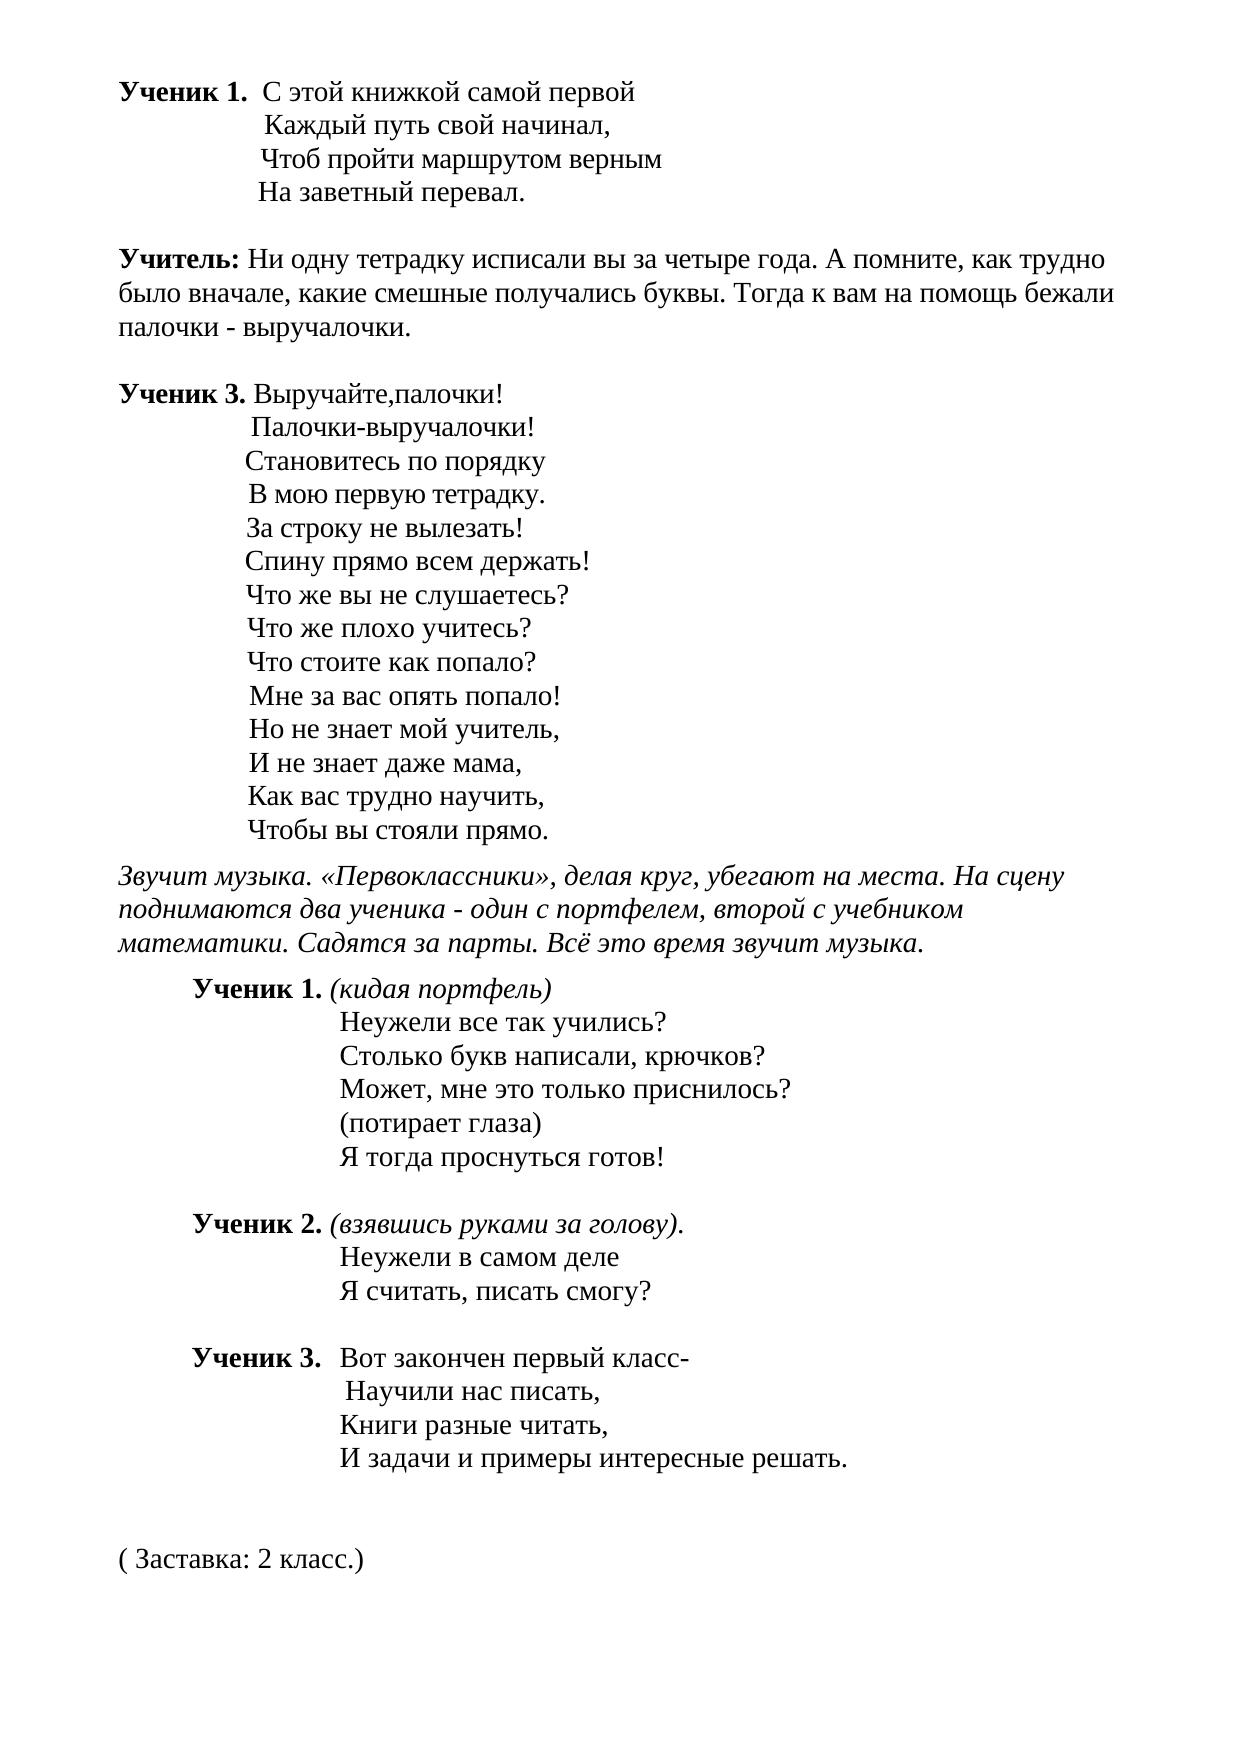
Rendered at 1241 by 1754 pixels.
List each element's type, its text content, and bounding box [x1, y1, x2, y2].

text Ученик 1. С этой книжкой самой первой Каждый путь свой начинал, [118, 74, 1122, 141]
text Я тогда проснуться готов! [192, 1139, 1122, 1172]
text Чтоб пройти маршрутом верным [156, 141, 1093, 174]
text Книги разные читать, [43, 1407, 1122, 1441]
text Звучит музыка. «Первоклассники», делая круг, убегают на места. На сцену поднимаются два ученика - один с портфелем, второй с учебником математики. Садятся за парты. Всё это время звучит музыка. [118, 858, 1122, 958]
text Что же вы не слушаетесь? [149, 577, 1122, 611]
text Становитесь по порядку [166, 443, 1137, 476]
text Палочки-выручалочки! [118, 409, 1211, 443]
text ( Заставка: 2 класс.) [118, 1541, 1122, 1575]
text Мне за вас опять попало! [149, 678, 570, 711]
text Неужели в самом деле [192, 1239, 1122, 1273]
text Ученик 2. (взявшись руками за голову). [192, 1206, 1122, 1239]
text Столько букв написали, крючков? [192, 1038, 1122, 1072]
text Научили нас писать, [118, 1373, 1122, 1407]
text (потирает глаза) [192, 1105, 1122, 1139]
text Что же плохо учитесь? [149, 611, 1137, 644]
text Может, мне это только приснилось? [192, 1072, 1122, 1105]
text Ученик 3. Выручайте,палочки! [118, 376, 524, 409]
text В мою первую тетрадку. [118, 476, 1137, 510]
text Как вас трудно научить, [149, 778, 1137, 812]
text За строку не вылезать! Спину прямо всем держать! [166, 510, 1137, 577]
text На заветный перевал. [156, 174, 570, 208]
text Чтобы вы стояли прямо. [118, 812, 1122, 845]
text Я считать, писать смогу? [192, 1273, 1122, 1306]
text Неужели все так учились? [192, 1004, 1122, 1038]
text Ученик 1. (кидая портфель) [192, 971, 1122, 1004]
text Учитель: Ни одну тетрадку исписали вы за четыре года. А помните, как трудно было вначале, какие смешные получались буквы. Тогда к вам на помощь бежали палочки - выручалочки. [118, 242, 1122, 342]
text Но не знает мой учитель, [149, 711, 1152, 745]
text Ученик 3. Вот закончен первый класс- [118, 1340, 1122, 1373]
text И не знает даже мама, [149, 745, 1137, 778]
text Что стоите как попало? [149, 644, 570, 678]
text И задачи и примеры интересные решать. [118, 1441, 1122, 1474]
